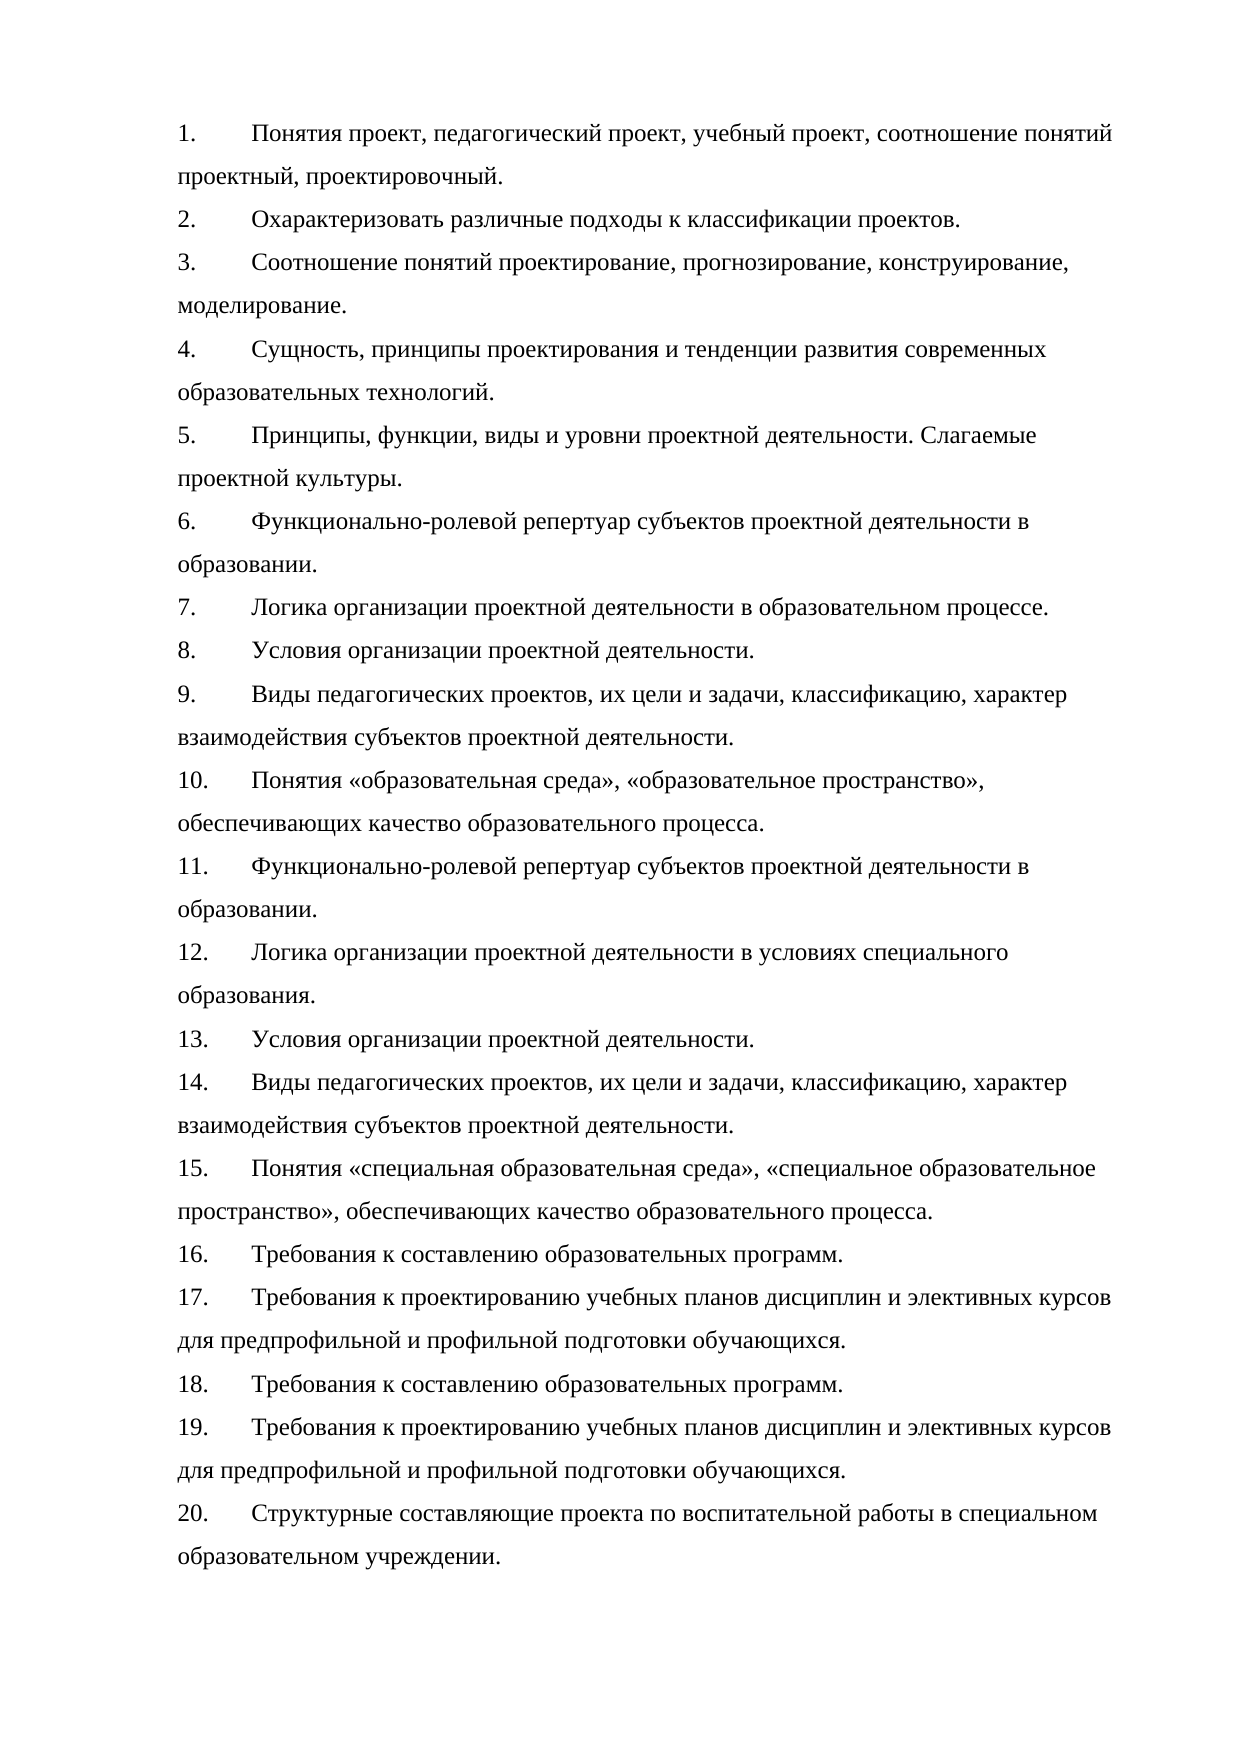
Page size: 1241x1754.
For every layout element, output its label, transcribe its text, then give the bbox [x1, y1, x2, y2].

text 8. Условия организации проектной деятельности. [177, 636, 1152, 664]
text 3. Соотношение понятий проектирование, прогнозирование, конструирование, моделирование. [177, 247, 1152, 319]
text 11. Функционально-ролевой репертуар субъектов проектной деятельности в образовании. [177, 851, 1152, 923]
text 15. Понятия «специальная образовательная среда», «специальное образовательное пространство», обеспечивающих качество образовательного процесса. [177, 1153, 1152, 1225]
text 9. Виды педагогических проектов, их цели и задачи, классификацию, характер взаимодействия субъектов проектной деятельности. [177, 679, 1152, 751]
text 19. Требования к проектированию учебных планов дисциплин и элективных курсов для предпрофильной и профильной подготовки обучающихся. [177, 1412, 1152, 1484]
text 14. Виды педагогических проектов, их цели и задачи, классификацию, характер взаимодействия субъектов проектной деятельности. [177, 1067, 1152, 1139]
text 7. Логика организации проектной деятельности в образовательном процессе. [177, 592, 1152, 621]
text 18. Требования к составлению образовательных программ. [177, 1369, 1152, 1397]
text 1. Понятия проект, педагогический проект, учебный проект, соотношение понятий проектный, проектировочный. [177, 118, 1152, 190]
text 6. Функционально-ролевой репертуар субъектов проектной деятельности в образовании. [177, 506, 1152, 578]
text 16. Требования к составлению образовательных программ. [177, 1239, 1152, 1268]
text 2. Охарактеризовать различные подходы к классификации проектов. [177, 204, 1152, 233]
text 17. Требования к проектированию учебных планов дисциплин и элективных курсов для предпрофильной и профильной подготовки обучающихся. [177, 1282, 1152, 1354]
text 13. Условия организации проектной деятельности. [177, 1024, 1152, 1052]
text 4. Сущность, принципы проектирования и тенденции развития современных образовательных технологий. [177, 334, 1152, 406]
text 5. Принципы, функции, виды и уровни проектной деятельности. Слагаемые проектной культуры. [177, 420, 1152, 492]
text 20. Структурные составляющие проекта по воспитательной работы в специальном образовательном учреждении. [177, 1498, 1152, 1570]
text 12. Логика организации проектной деятельности в условиях специального образования. [177, 937, 1152, 1009]
text 10. Понятия «образовательная среда», «образовательное пространство», обеспечивающих качество образовательного процесса. [177, 765, 1152, 837]
